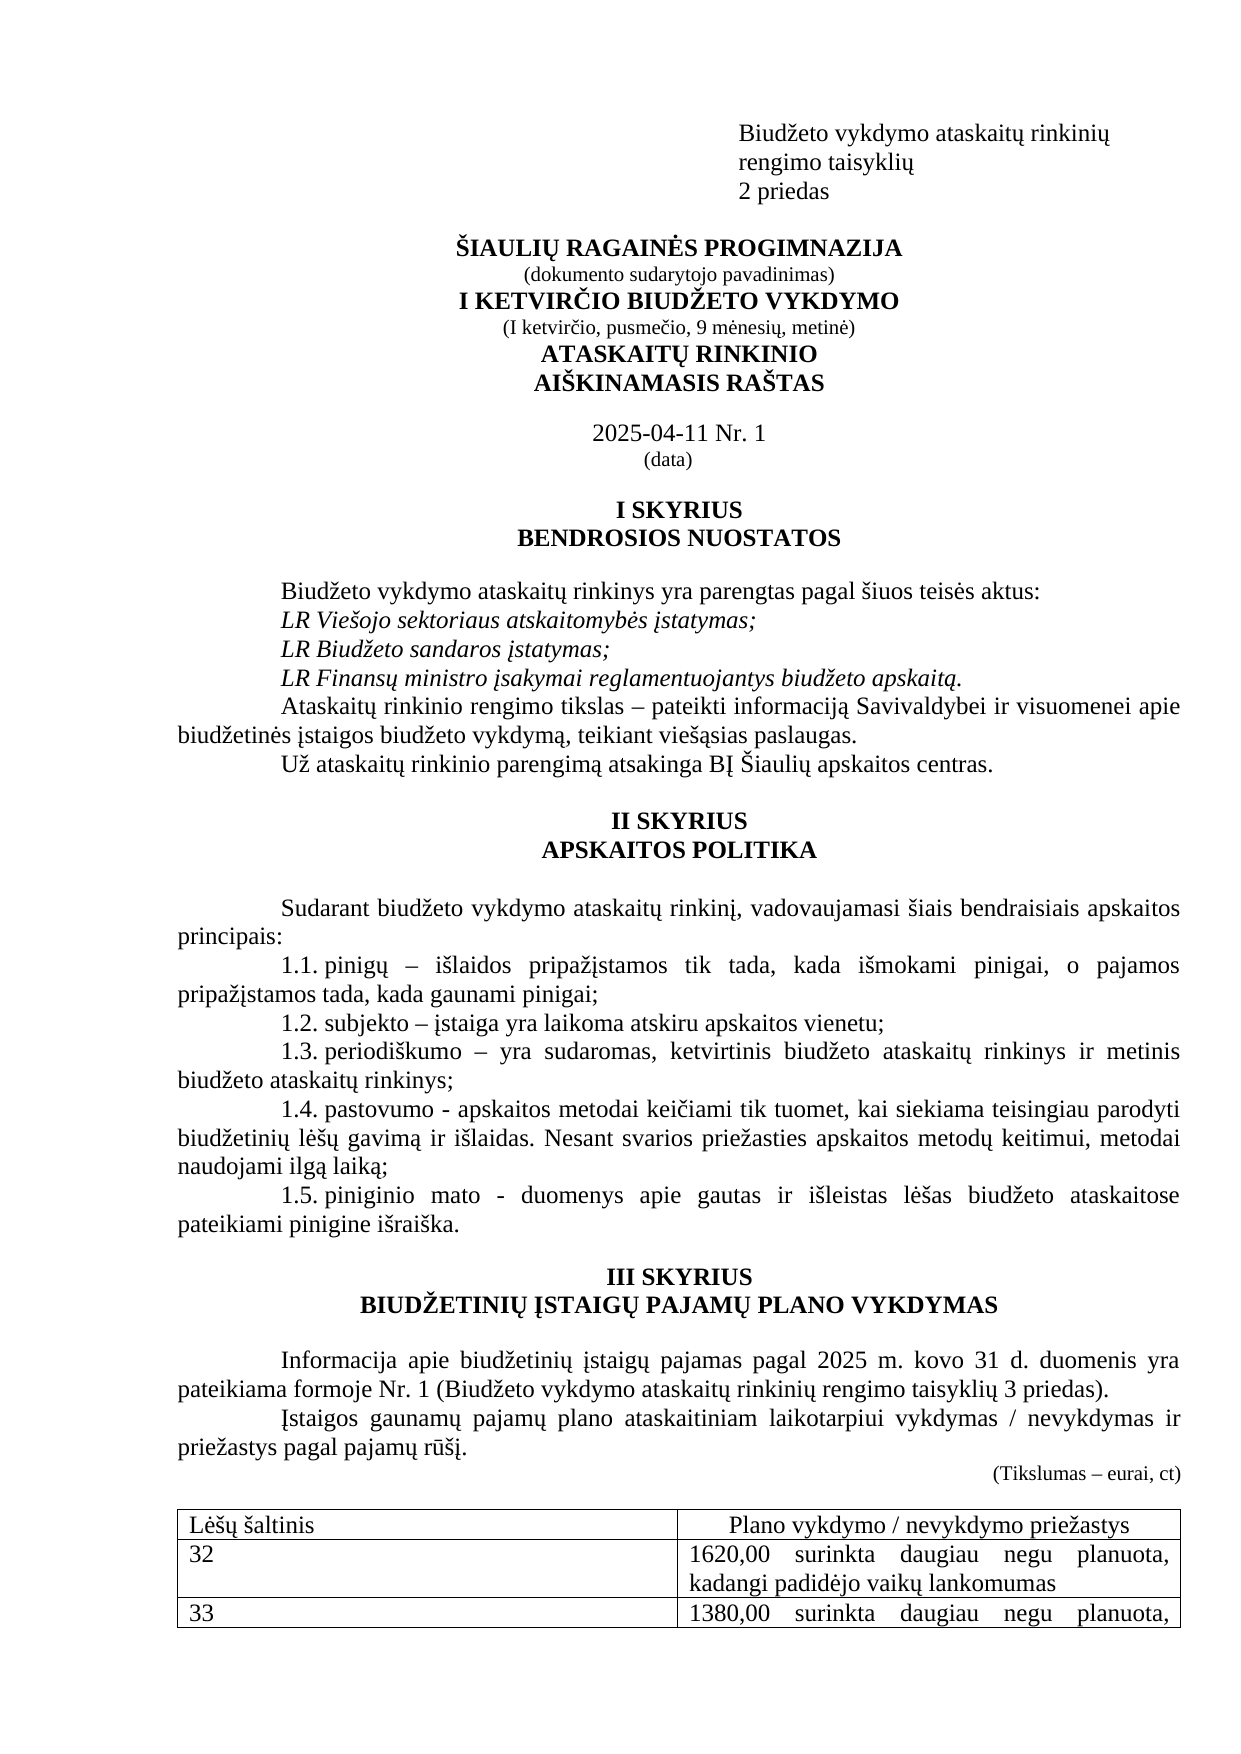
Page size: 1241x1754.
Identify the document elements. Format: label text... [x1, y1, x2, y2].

list pinigų – išlaidos pripažįstamos tik tada, kada išmokami pinigai, o pajamos pripažįstamos tada, kada gaunami pinigai; [177, 950, 1181, 1008]
text ŠIAULIŲ RAGAINĖS PROGIMNAZIJA [177, 233, 1181, 262]
text Ataskaitų rinkinio rengimo tikslas – pateikti informaciją Savivaldybei ir visuomenei apie biudžetinės įstaigos biudžeto vykdymą, teikiant viešąsias paslaugas. [177, 691, 1181, 749]
table_cell 1620,00 surinkta daugiau negu planuota, kadangi padidėjo vaikų lankomumas [678, 1540, 1180, 1597]
text III SKYRIUS [177, 1262, 1181, 1290]
list pastovumo - apskaitos metodai keičiami tik tuomet, kai siekiama teisingiau parodyti biudžetinių lėšų gavimą ir išlaidas. Nesant svarios priežasties apskaitos metodų keitimui, metodai naudojami ilgą laiką; [177, 1094, 1181, 1180]
table_header Plano vykdymo / nevykdymo priežastys [678, 1510, 1180, 1538]
text Informacija apie biudžetinių įstaigų pajamas pagal 2025 m. kovo 31 d. duomenis yra pateikiama formoje Nr. 1 (Biudžeto vykdymo ataskaitų rinkinių rengimo taisyklių 3 priedas). [177, 1346, 1181, 1403]
text 2025-04-11 Nr. 1 [177, 418, 1181, 447]
list piniginio mato - duomenys apie gautas ir išleistas lėšas biudžeto ataskaitose pateikiami pinigine išraiška. [177, 1180, 1181, 1238]
table_header Lėšų šaltinis [178, 1510, 677, 1538]
text BENDROSIOS NUOSTATOS [177, 523, 1181, 552]
text LR Finansų ministro įsakymai reglamentuojantys biudžeto apskaitą. [177, 663, 1181, 691]
text Biudžeto vykdymo ataskaitų rinkinių rengimo taisyklių [738, 118, 1181, 176]
text BIUDŽETINIŲ ĮSTAIGŲ PAJAMŲ PLANO VYKDYMAS [177, 1290, 1181, 1319]
text (dokumento sudarytojo pavadinimas) [177, 262, 1181, 286]
text LR Viešojo sektoriaus atskaitomybės įstatymas; [177, 605, 1181, 634]
text II skyrius [177, 806, 1181, 835]
text I SKYRIUS [177, 495, 1181, 523]
text ATASKAITŲ RINKINIO [177, 339, 1181, 368]
text LR Biudžeto sandaros įstatymas; [177, 634, 1181, 663]
text (Tikslumas – eurai, ct) [702, 1461, 1181, 1484]
list periodiškumo – yra sudaromas, ketvirtinis biudžeto ataskaitų rinkinys ir metinis biudžeto ataskaitų rinkinys; [177, 1036, 1181, 1094]
text (data) [576, 447, 1181, 471]
text Įstaigos gaunamų pajamų plano ataskaitiniam laikotarpiui vykdymas / nevykdymas ir priežastys pagal pajamų rūšį. [177, 1403, 1181, 1461]
text Biudžeto vykdymo ataskaitų rinkinys yra parengtas pagal šiuos teisės aktus: [177, 576, 1181, 605]
text (I ketvirčio, pusmečio, 9 mėnesių, metinė) [177, 315, 1181, 339]
text AIŠKINAMASIS RAŠTAS [177, 368, 1181, 396]
text Už ataskaitų rinkinio parengimą atsakinga BĮ Šiaulių apskaitos centras. [177, 749, 1181, 778]
text I KETVIRČIO BIUDŽETO VYKDYMO [177, 286, 1181, 315]
text Sudarant biudžeto vykdymo ataskaitų rinkinį, vadovaujamasi šiais bendraisiais apskaitos principais: [177, 893, 1181, 950]
list subjekto – įstaiga yra laikoma atskiru apskaitos vienetu; [177, 1008, 1181, 1036]
table_cell 32 [178, 1540, 677, 1597]
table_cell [678, 1598, 1180, 1627]
text 2 priedas [738, 176, 1181, 204]
text Apskaitos politika [177, 835, 1181, 864]
table_cell 33 [178, 1598, 677, 1627]
